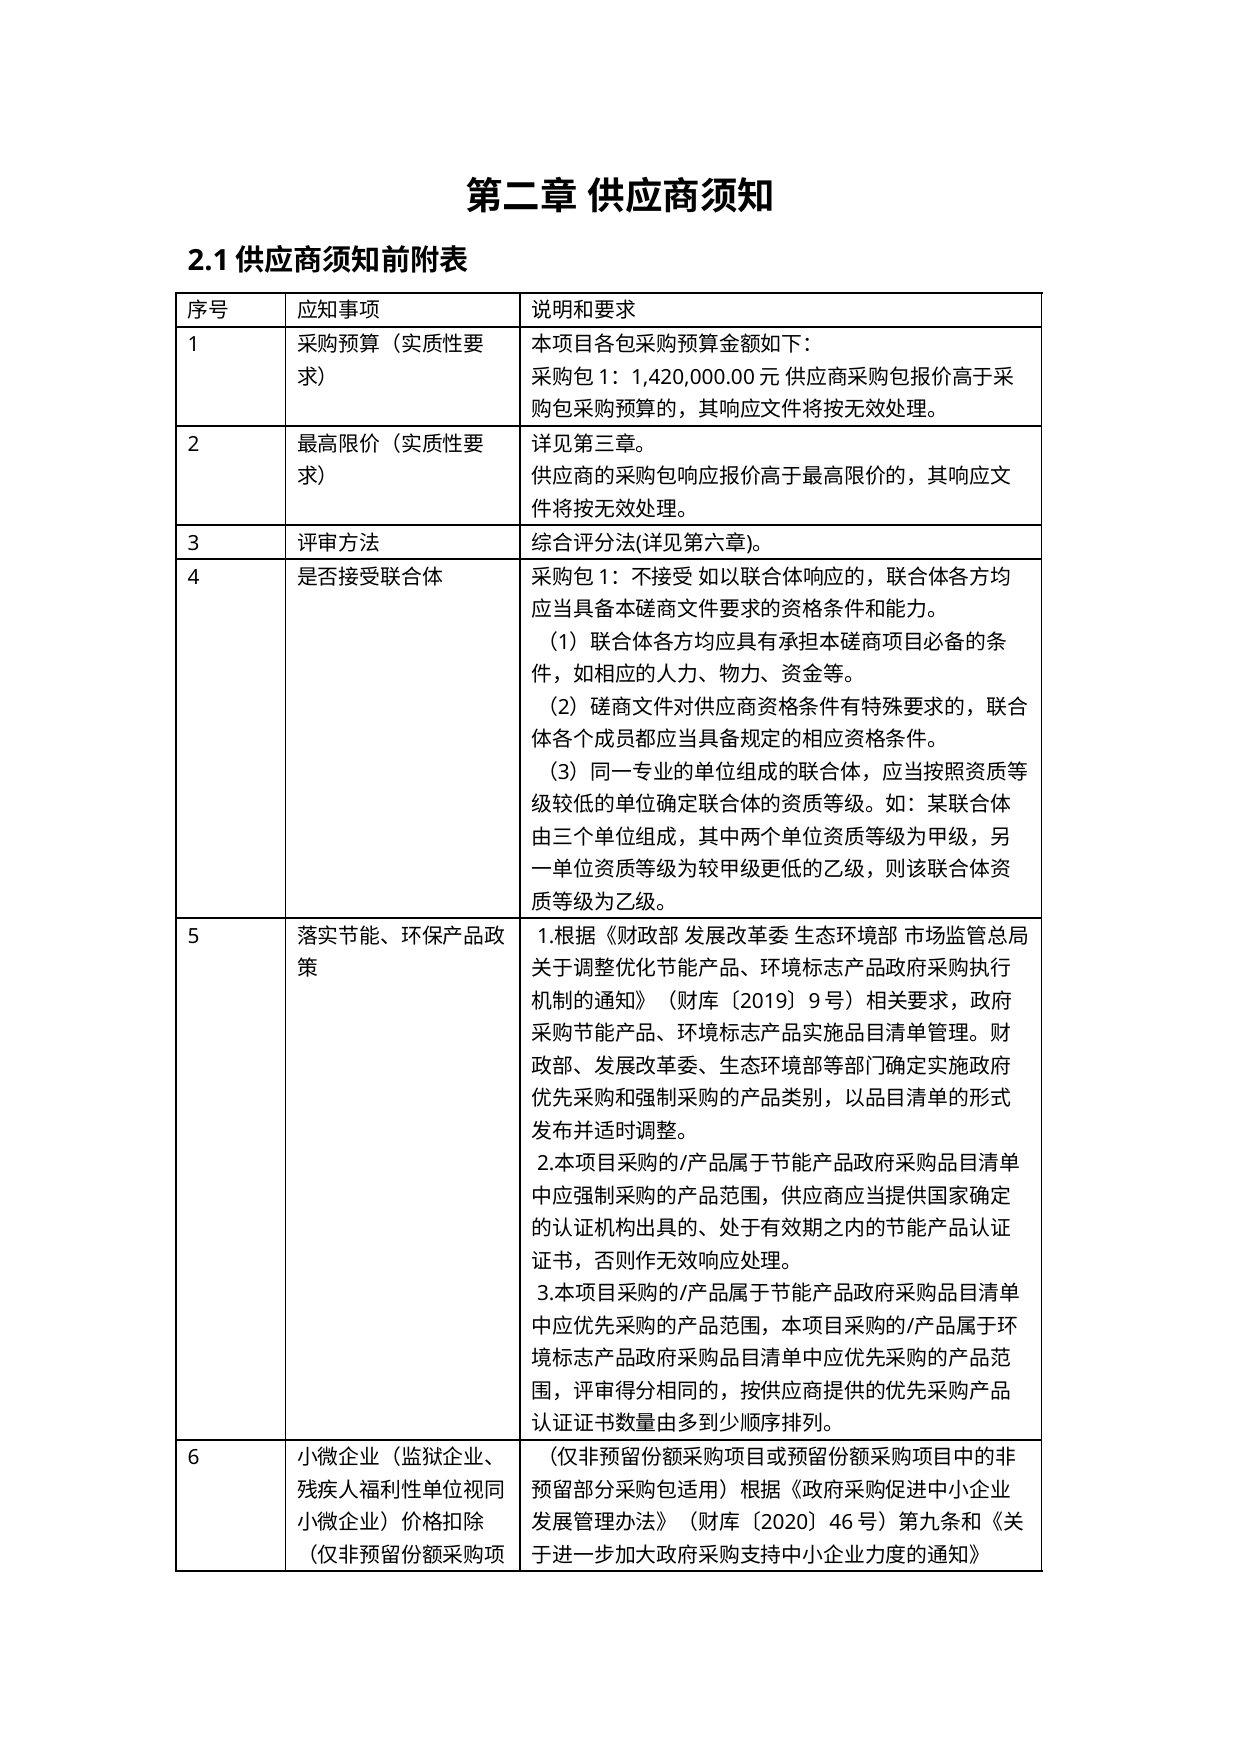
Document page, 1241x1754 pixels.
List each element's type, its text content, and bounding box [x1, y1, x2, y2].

table_cell 2 [177, 427, 285, 524]
table_cell 1.根据《财政部 发展改革委 生态环境部 市场监管总局关于调整优化节能产品、环境标志产品政府采购执行机制的通知》（财库〔2019〕9号）相关要求，政府采购节能产品、环境标志产品实施品目清单管理。财政部、发展改革委、生态环境部等部门确定实施政府优先采购和强制采购的产品类别，以品目清单的形式发布并适时调整。 2.本项目采购的/产品属于节能产品政府采购品目清单中应强制采购的产品范围，供应商应当提供国家确定的认证机构出具的、处于有效期之内的节能产品认证证书，否则作无效响应处理。 3.本项目采购的/产品属于节能产品政府采购品目清单中应优先采购的产品范围，本项目采购的/产品属于环境标志产品政府采购品目清单中应优先采购的产品范围，评审得分相同的，按供应商提供的优先采购产品认证证书数量由多到少顺序排列。 [521, 919, 1041, 1439]
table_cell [521, 1441, 1041, 1570]
table_cell 评审方法 [286, 526, 519, 558]
table_cell 6 [177, 1441, 285, 1570]
table_header 应知事项 [286, 294, 519, 326]
table_cell 最高限价（实质性要求） [286, 427, 519, 524]
table_cell 是否接受联合体 [286, 560, 519, 917]
table_cell 1 [177, 328, 285, 425]
table_cell 综合评分法(详见第六章)。 [521, 526, 1041, 558]
table_cell 3 [177, 526, 285, 558]
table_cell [286, 1441, 519, 1570]
table_cell 采购包1：不接受 如以联合体响应的，联合体各方均应当具备本磋商文件要求的资格条件和能力。 （1）联合体各方均应具有承担本磋商项目必备的条件，如相应的人力、物力、资金等。 （2）磋商文件对供应商资格条件有特殊要求的，联合体各个成员都应当具备规定的相应资格条件。 （3）同一专业的单位组成的联合体，应当按照资质等级较低的单位确定联合体的资质等级。如：某联合体由三个单位组成，其中两个单位资质等级为甲级，另一单位资质等级为较甲级更低的乙级，则该联合体资质等级为乙级。 [521, 560, 1041, 917]
table_cell 采购预算（实质性要求） [286, 328, 519, 425]
text 第二章 供应商须知 [187, 162, 1053, 227]
table_header 说明和要求 [521, 294, 1041, 326]
text 2.1供应商须知前附表 [187, 227, 1053, 292]
table_cell 详见第三章。 供应商的采购包响应报价高于最高限价的，其响应文件将按无效处理。 [521, 427, 1041, 524]
table_header 序号 [177, 294, 285, 326]
table_cell 本项目各包采购预算金额如下： 采购包1：1,420,000.00元 供应商采购包报价高于采购包采购预算的，其响应文件将按无效处理。 [521, 328, 1041, 425]
table_cell 落实节能、环保产品政策 [286, 919, 519, 1439]
table_cell 4 [177, 560, 285, 917]
table_cell 5 [177, 919, 285, 1439]
